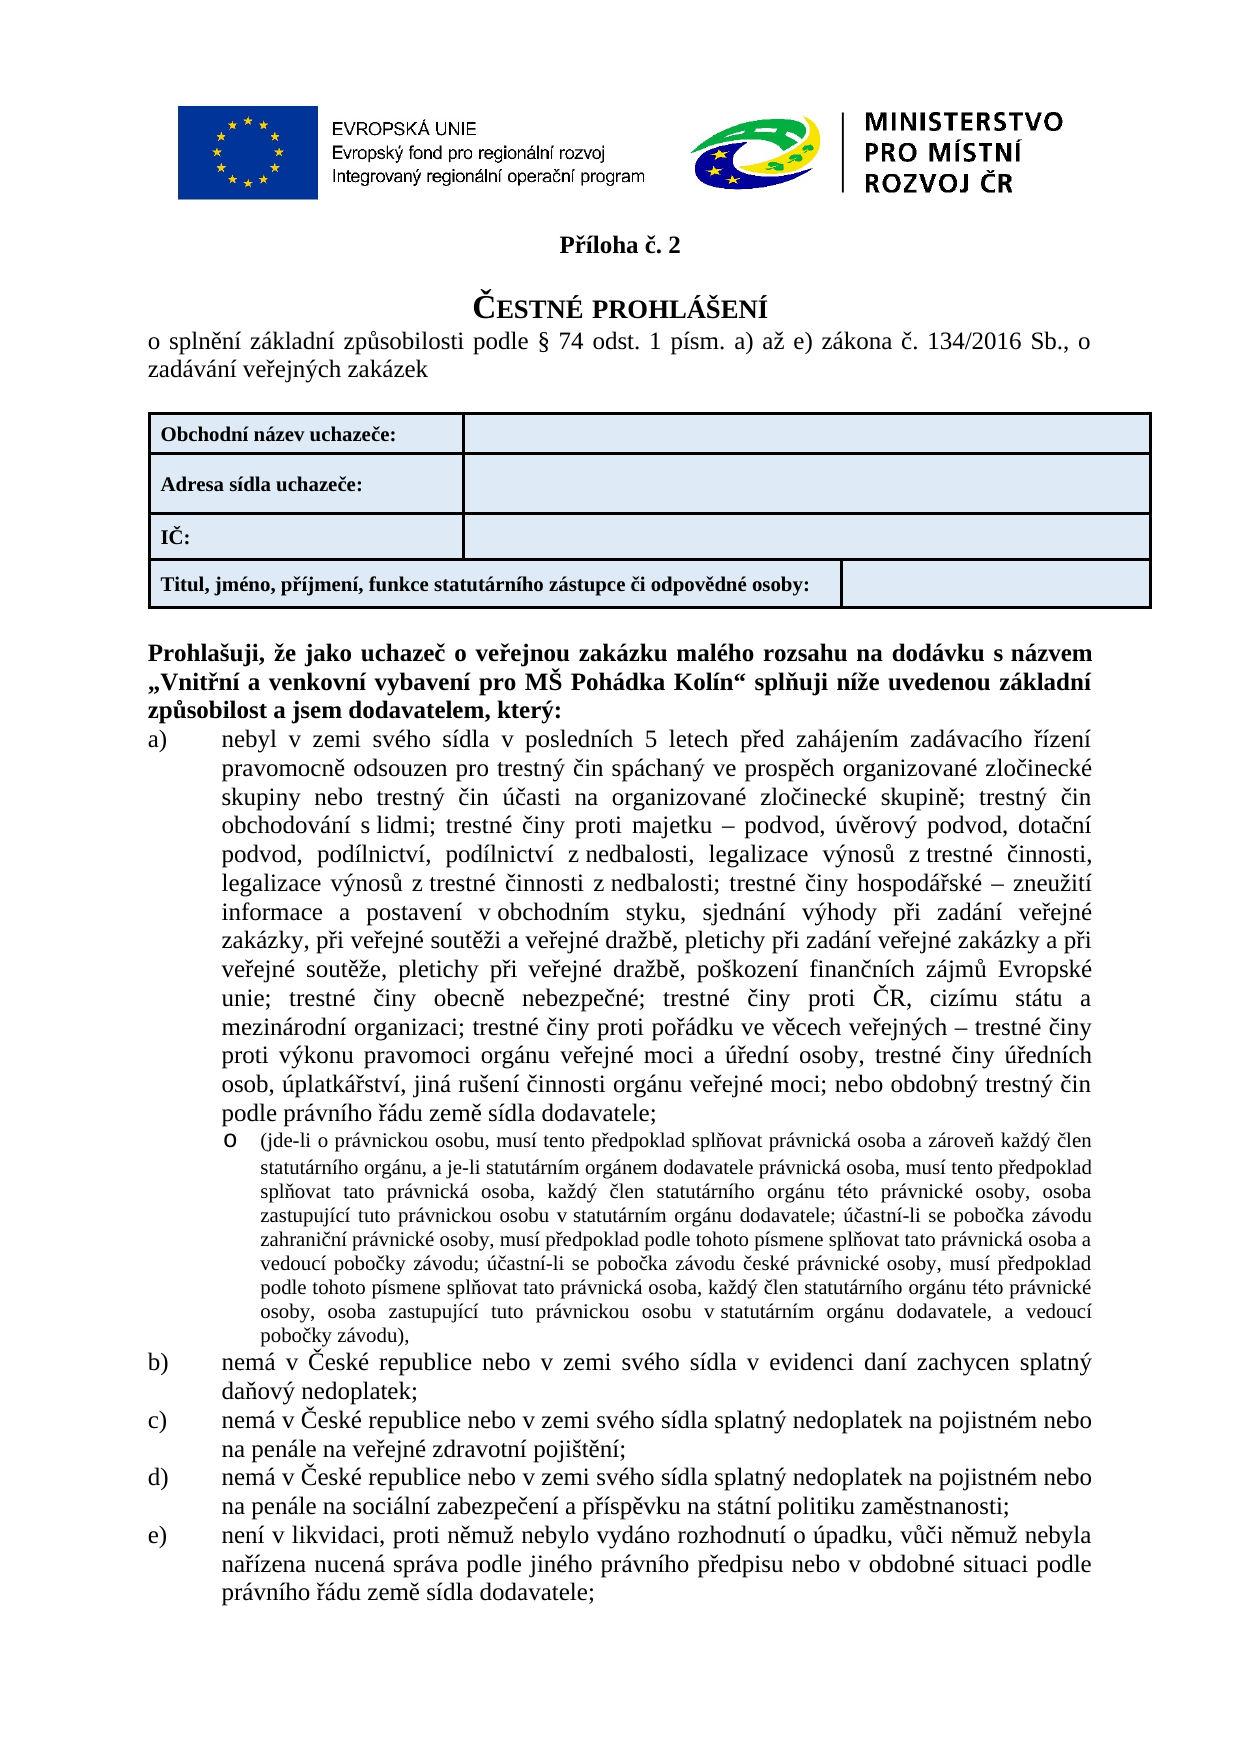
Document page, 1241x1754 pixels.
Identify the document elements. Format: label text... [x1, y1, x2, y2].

list nebyl v zemi svého sídla v posledních 5 letech před zahájením zadávacího řízení pravomocně odsouzen pro trestný čin spáchaný ve prospěch organizované zločinecké skupiny nebo trestný čin účasti na organizované zločinecké skupině; trestný čin obchodování s lidmi; trestné činy proti majetku – podvod, úvěrový podvod, dotační podvod, podílnictví, podílnictví z nedbalosti, legalizace výnosů z trestné činnosti, legalizace výnosů z trestné činnosti z nedbalosti; trestné činy hospodářské – zneužití informace a postavení v obchodním styku, sjednání výhody při zadání veřejné zakázky, při veřejné soutěži a veřejné dražbě, pletichy při zadání veřejné zakázky a při veřejné soutěže, pletichy při veřejné dražbě, poškození finančních zájmů Evropské unie; trestné činy obecně nebezpečné; trestné činy proti ČR, cizímu státu a mezinárodní organizaci; trestné činy proti pořádku ve věcech veřejných – trestné činy proti výkonu pravomoci orgánu veřejné moci a úřední osoby, trestné činy úředních osob, úplatkářství, jiná rušení činnosti orgánu veřejné moci; nebo obdobný trestný čin podle právního řádu země sídla dodavatele; [148, 724, 1093, 1127]
table_cell Adresa sídla uchazeče: [151, 455, 462, 512]
table_header [465, 415, 1149, 452]
table_cell [465, 455, 1149, 512]
list nemá v České republice nebo v zemi svého sídla v evidenci daní zachycen splatný daňový nedoplatek; [148, 1347, 1093, 1405]
text o splnění základní způsobilosti podle § 74 odst. 1 písm. a) až e) zákona č. 134/2016 Sb., o zadávání veřejných zakázek [148, 326, 1093, 383]
list není v likvidaci, proti němuž nebylo vydáno rozhodnutí o úpadku, vůči němuž nebyla nařízena nucená správa podle jiného právního předpisu nebo v obdobné situaci podle právního řádu země sídla dodavatele; [148, 1520, 1093, 1606]
table_cell [465, 515, 1149, 558]
table_cell IČ: [151, 515, 462, 558]
picture [147, 73, 1093, 230]
table_cell [843, 561, 1149, 606]
list (jde-li o právnickou osobu, musí tento předpoklad splňovat právnická osoba a zároveň každý člen statutárního orgánu, a je-li statutárním orgánem dodavatele právnická osoba, musí tento předpoklad splňovat tato právnická osoba, každý člen statutárního orgánu této právnické osoby, osoba zastupující tuto právnickou osobu v statutárním orgánu dodavatele; účastní-li se pobočka závodu zahraniční právnické osoby, musí předpoklad podle tohoto písmene splňovat tato právnická osoba a vedoucí pobočky závodu; účastní-li se pobočka závodu české právnické osoby, musí předpoklad podle tohoto písmene splňovat tato právnická osoba, každý člen statutárního orgánu této právnické osoby, osoba zastupující tuto právnickou osobu v statutárním orgánu dodavatele, a vedoucí pobočky závodu), [223, 1127, 1093, 1347]
table_cell Titul, jméno, příjmení, funkce statutárního zástupce či odpovědné osoby: [151, 561, 840, 606]
text Prohlašuji, že jako uchazeč o veřejnou zakázku malého rozsahu na dodávku s názvem „Vnitřní a venkovní vybavení pro MŠ Pohádka Kolín“ splňuji níže uvedenou základní způsobilost a jsem dodavatelem, který: [148, 638, 1093, 724]
text Čestné prohlášení [148, 287, 1093, 326]
list nemá v České republice nebo v zemi svého sídla splatný nedoplatek na pojistném nebo na penále na sociální zabezpečení a příspěvku na státní politiku zaměstnanosti; [148, 1462, 1093, 1520]
table_header Obchodní název uchazeče: [151, 415, 462, 452]
list nemá v České republice nebo v zemi svého sídla splatný nedoplatek na pojistném nebo na penále na veřejné zdravotní pojištění; [148, 1405, 1093, 1462]
text Příloha č. 2 [148, 230, 1093, 259]
